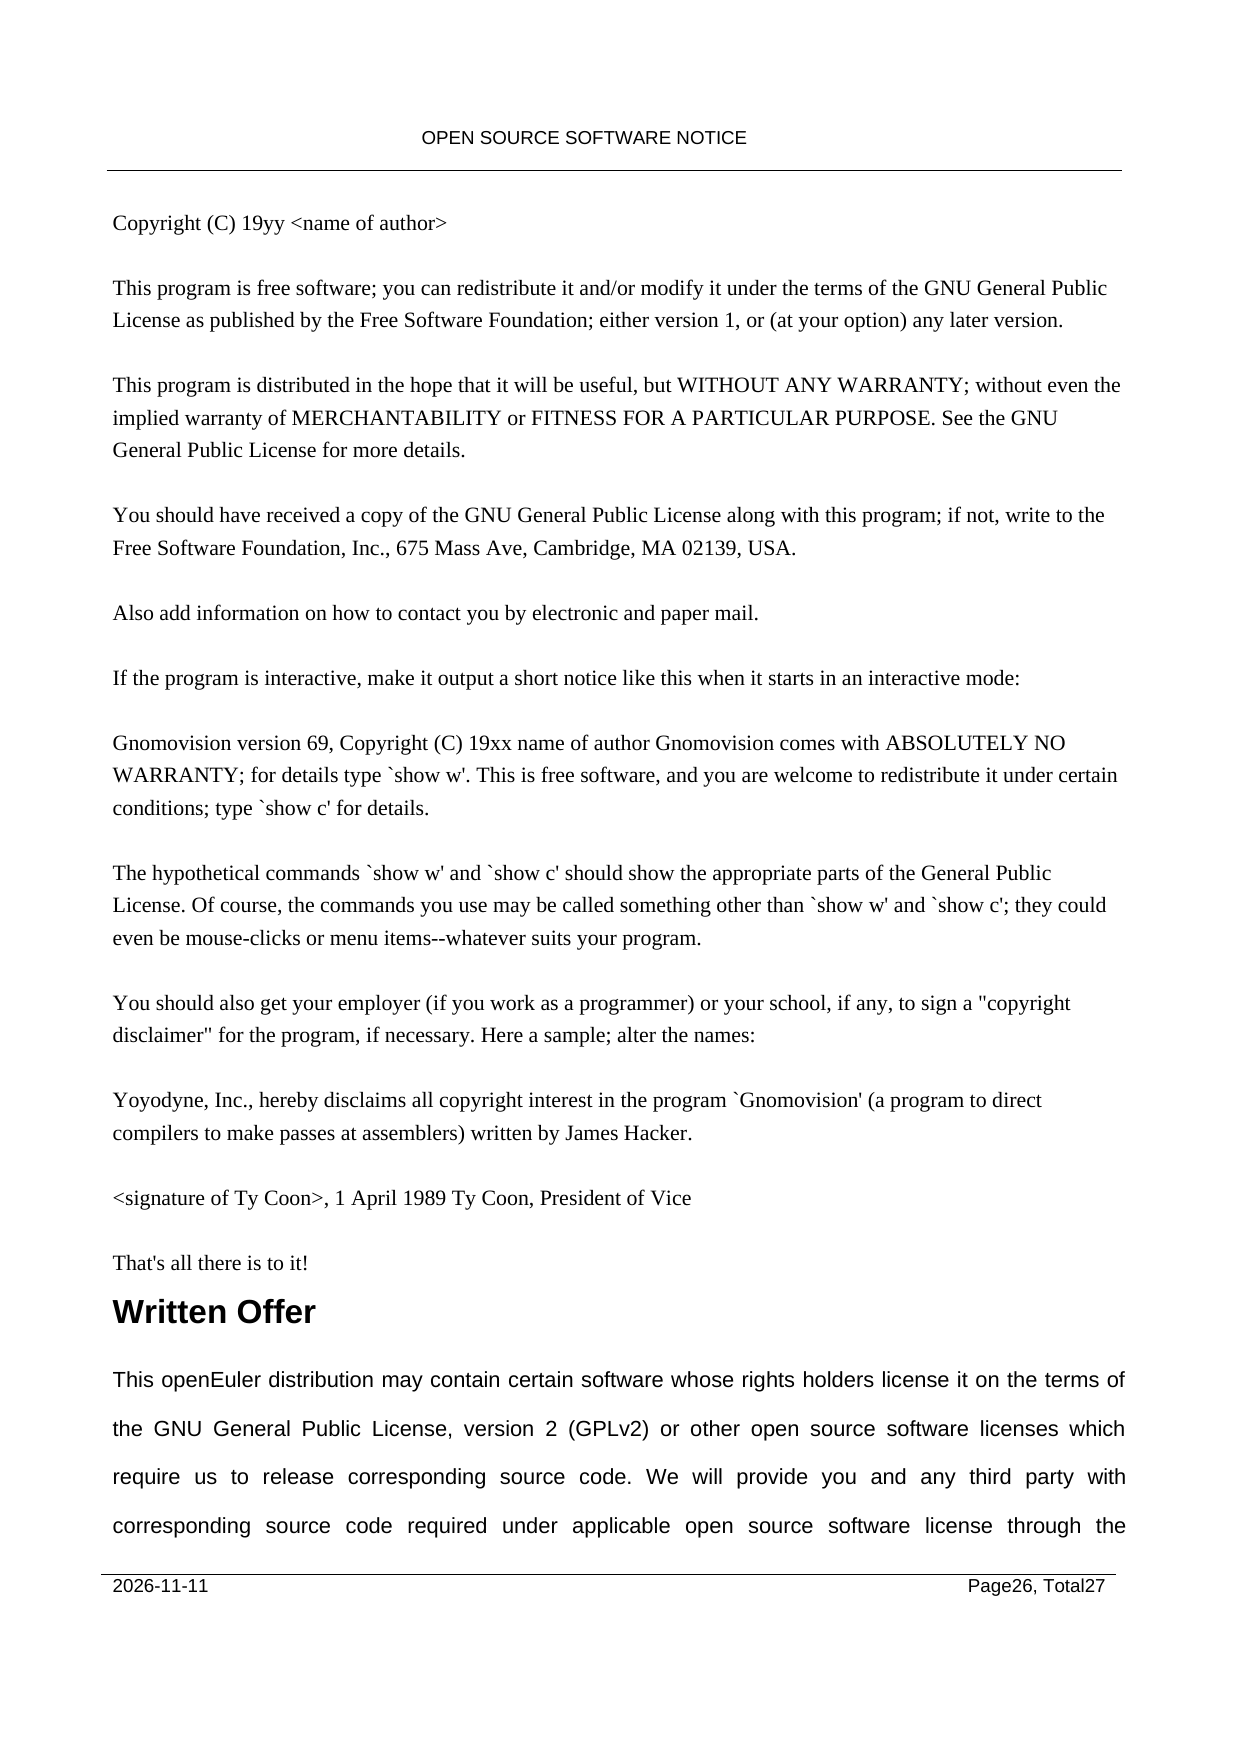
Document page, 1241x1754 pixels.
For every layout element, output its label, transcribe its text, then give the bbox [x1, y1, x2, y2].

text Written Offer [112, 1279, 1128, 1344]
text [112, 1363, 1128, 1542]
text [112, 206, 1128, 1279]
